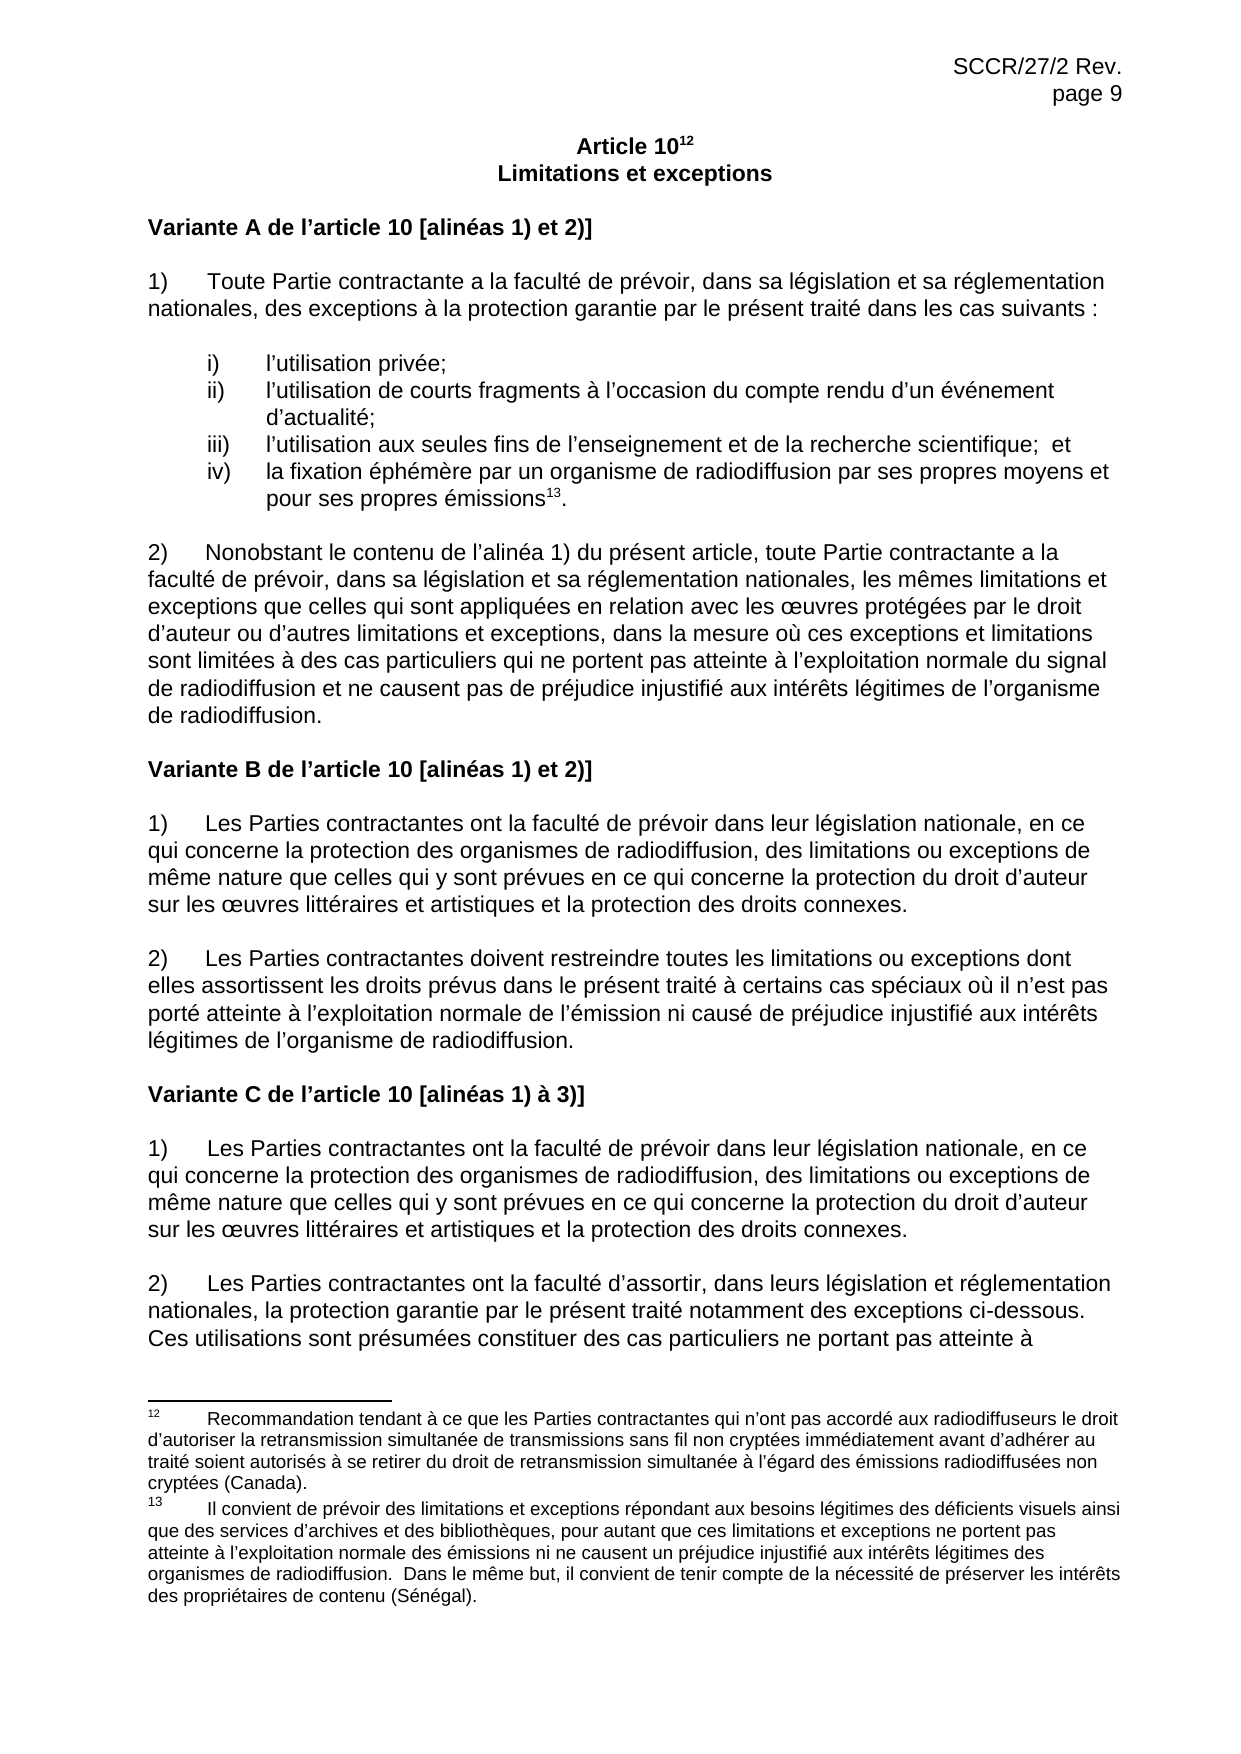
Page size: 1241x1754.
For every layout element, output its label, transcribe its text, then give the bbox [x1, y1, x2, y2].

text 2) Les Parties contractantes doivent restreindre toutes les limitations ou exceptions dont elles assortissent les droits prévus dans le présent traité à certains cas spéciaux où il n’est pas porté atteinte à l’exploitation normale de l’émission ni causé de préjudice injustifié aux intérêts légitimes de l’organisme de radiodiffusion. [148, 945, 1122, 1053]
text Variante A de l’article 10 [alinéas 1) et 2)] [148, 213, 1122, 241]
text 2) Nonobstant le contenu de l’alinéa 1) du présent article, toute Partie contractante a la faculté de prévoir, dans sa législation et sa réglementation nationales, les mêmes limitations et exceptions que celles qui sont appliquées en relation avec les œuvres protégées par le droit d’auteur ou d’autres limitations et exceptions, dans la mesure où ces exceptions et limitations sont limitées à des cas particuliers qui ne portent pas atteinte à l’exploitation normale du signal de radiodiffusion et ne causent pas de préjudice injustifié aux intérêts légitimes de l’organisme de radiodiffusion. [148, 538, 1122, 728]
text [148, 1270, 1122, 1351]
text Variante B de l’article 10 [alinéas 1) et 2)] [148, 755, 1122, 782]
text 1) Les Parties contractantes ont la faculté de prévoir dans leur législation nationale, en ce qui concerne la protection des organismes de radiodiffusion, des limitations ou exceptions de même nature que celles qui y sont prévues en ce qui concerne la protection du droit d’auteur sur les œuvres littéraires et artistiques et la protection des droits connexes. [148, 809, 1122, 918]
text 1) Les Parties contractantes ont la faculté de prévoir dans leur législation nationale, en ce qui concerne la protection des organismes de radiodiffusion, des limitations ou exceptions de même nature que celles qui y sont prévues en ce qui concerne la protection du droit d’auteur sur les œuvres littéraires et artistiques et la protection des droits connexes. [148, 1134, 1122, 1243]
text 1) Toute Partie contractante a la faculté de prévoir, dans sa législation et sa réglementation nationales, des exceptions à la protection garantie par le présent traité dans les cas suivants : [148, 268, 1122, 322]
text iii) l’utilisation aux seules fins de l’enseignement et de la recherche scientifique; et [207, 430, 1122, 457]
text ii) l’utilisation de courts fragments à l’occasion du compte rendu d’un événement d’actualité; [207, 376, 1122, 430]
text iv) la fixation éphémère par un organisme de radiodiffusion par ses propres moyens et pour ses propres émissions. [207, 457, 1122, 511]
subtitle Limitations et exceptions [148, 159, 1122, 186]
text Variante C de l’article 10 [alinéas 1) à 3)] [148, 1080, 1122, 1107]
text i) l’utilisation privée; [207, 349, 1122, 376]
subtitle Article 10 [148, 132, 1122, 159]
